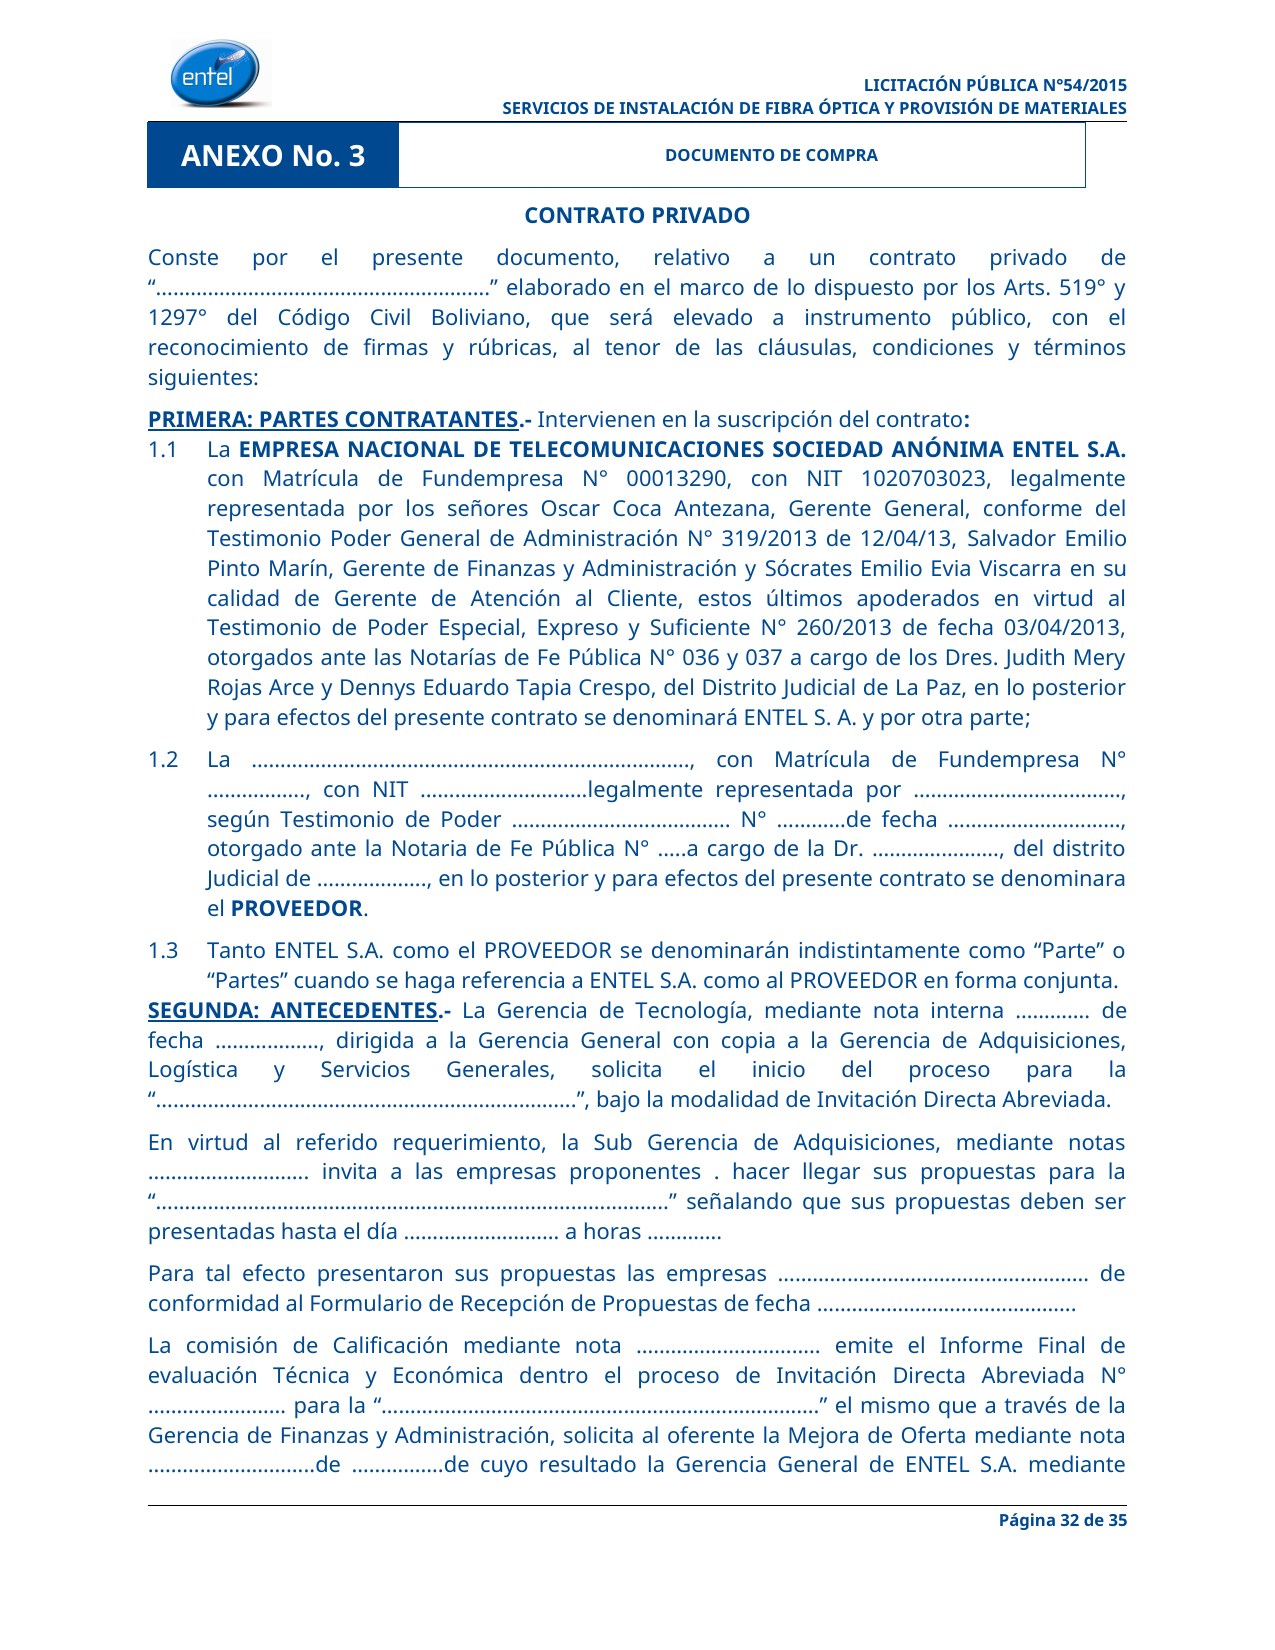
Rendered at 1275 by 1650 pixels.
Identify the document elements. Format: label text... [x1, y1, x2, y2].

table_header ANEXO No. 3 [148, 123, 398, 187]
text SEGUNDA: ANTECEDENTES.- La Gerencia de Tecnología, mediante nota interna …………. de fecha ………………, dirigida a la Gerencia General con copia a la Gerencia de Adquisiciones, Logística y Servicios Generales, solicita el inicio del proceso para la “……………………………………………………………….”, bajo la modalidad de Invitación Directa Abreviada. [148, 995, 1127, 1114]
table_header DOCUMENTO DE COMPRA [399, 123, 1085, 187]
text PRIMERA: PARTES CONTRATANTES.- Intervienen en la suscripción del contrato: [148, 404, 1127, 434]
text CONTRATO PRIVADO [148, 200, 1127, 230]
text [148, 1330, 1127, 1479]
picture [170, 39, 273, 108]
text 1.3 Tanto ENTEL S.A. como el PROVEEDOR se denominarán indistintamente como “Parte” o “Partes” cuando se haga referencia a ENTEL S.A. como al PROVEEDOR en forma conjunta. [148, 935, 1127, 995]
text En virtud al referido requerimiento, la Sub Gerencia de Adquisiciones, mediante notas ………………………. invita a las empresas proponentes . hacer llegar sus propuestas para la “……………………………………………………………………………..” señalando que sus propuestas deben ser presentadas hasta el día ……………………… a horas …………. [148, 1127, 1127, 1246]
text 1.1 La EMPRESA NACIONAL DE TELECOMUNICACIONES SOCIEDAD ANÓNIMA ENTEL S.A. con Matrícula de Fundempresa N° 00013290, con NIT 1020703023, legalmente representada por los señores Oscar Coca Antezana, Gerente General, conforme del Testimonio Poder General de Administración N° 319/2013 de 12/04/13, Salvador Emilio Pinto Marín, Gerente de Finanzas y Administración y Sócrates Emilio Evia Viscarra en su calidad de Gerente de Atención al Cliente, estos últimos apoderados en virtud al Testimonio de Poder Especial, Expreso y Suficiente N° 260/2013 de fecha 03/04/2013, otorgados ante las Notarías de Fe Pública N° 036 y 037 a cargo de los Dres. Judith Mery Rojas Arce y Dennys Eduardo Tapia Crespo, del Distrito Judicial de La Paz, en lo posterior y para efectos del presente contrato se denominará ENTEL S. A. y por otra parte; [148, 434, 1127, 732]
text 1.2 La …………………………………………………………………., con Matrícula de Fundempresa N° …………….., con NIT ………………………..legalmente representada por ………………………………, según Testimonio de Poder ……………………………….. N° …………de fecha …………………………, otorgado ante la Notaria de Fe Pública N° …..a cargo de la Dr. …………………., del distrito Judicial de ………………., en lo posterior y para efectos del presente contrato se denominara el PROVEEDOR. [148, 744, 1127, 923]
text Conste por el presente documento, relativo a un contrato privado de “………………………………………………….” elaborado en el marco de lo dispuesto por los Arts. 519° y 1297° del Código Civil Boliviano, que será elevado a instrumento público, con el reconocimiento de firmas y rúbricas, al tenor de las cláusulas, condiciones y términos siguientes: [148, 242, 1127, 391]
text Para tal efecto presentaron sus propuestas las empresas ……………………………………………… de conformidad al Formulario de Recepción de Propuestas de fecha ……………………………………... [148, 1258, 1127, 1318]
